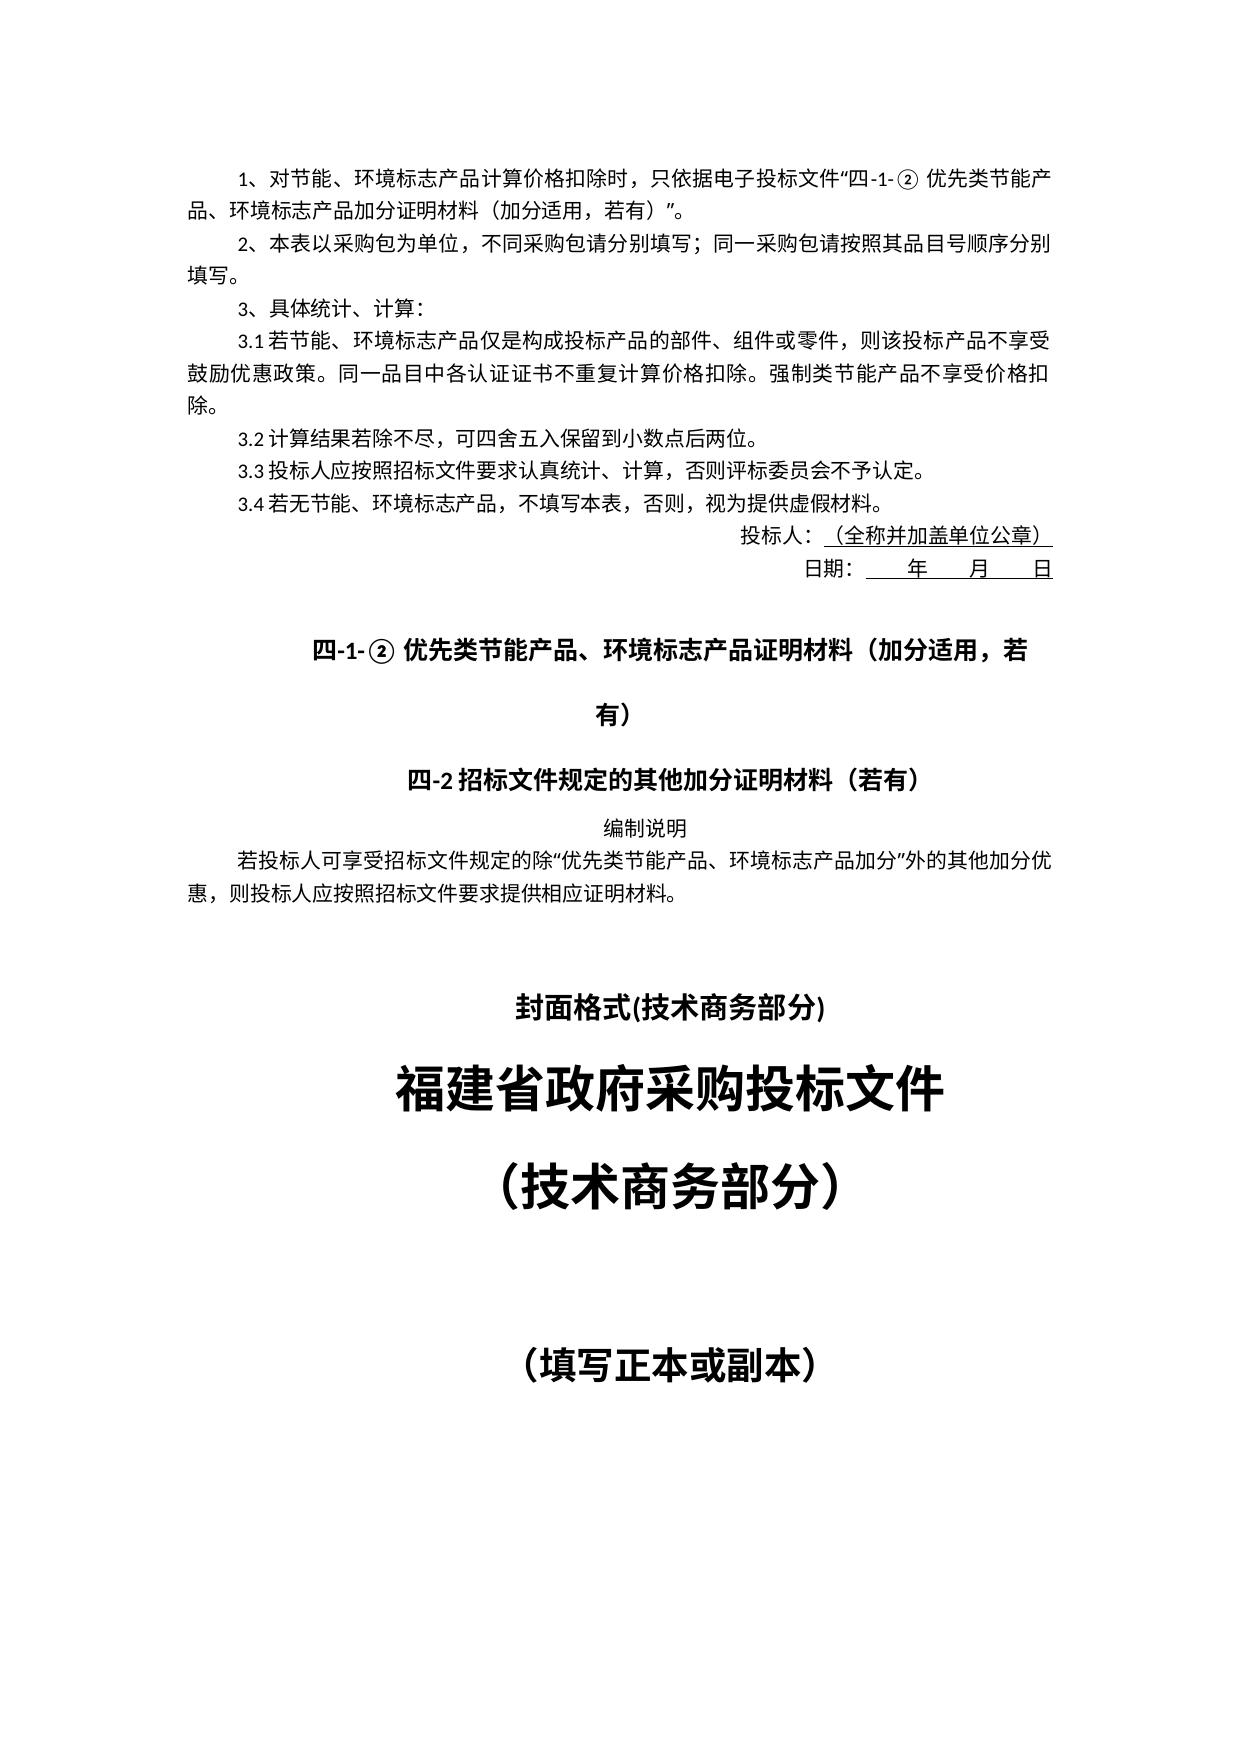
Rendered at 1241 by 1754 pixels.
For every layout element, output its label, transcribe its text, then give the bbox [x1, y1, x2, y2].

text 3、具体统计、计算： [187, 292, 1053, 324]
text 四-1-②优先类节能产品、环境标志产品证明材料（加分适用，若有） [187, 617, 1053, 747]
text 投标人：（全称并加盖单位公章） [187, 519, 1053, 552]
text 若投标人可享受招标文件规定的除“优先类节能产品、环境标志产品加分”外的其他加分优惠，则投标人应按照招标文件要求提供相应证明材料。 [187, 844, 1053, 909]
text （技术商务部分） [187, 1137, 1053, 1332]
text 日期： 年 月 日 [187, 552, 1053, 584]
text （填写正本或副本） [187, 1332, 1053, 1559]
text 3.3投标人应按照招标文件要求认真统计、计算，否则评标委员会不予认定。 [187, 454, 1053, 487]
text 3.2计算结果若除不尽，可四舍五入保留到小数点后两位。 [187, 422, 1053, 454]
text 四-2招标文件规定的其他加分证明材料（若有） [187, 747, 1053, 812]
text 2、本表以采购包为单位，不同采购包请分别填写；同一采购包请按照其品目号顺序分别填写。 [187, 227, 1053, 292]
text 编制说明 [187, 812, 1053, 844]
text 福建省政府采购投标文件 [187, 1039, 1053, 1137]
text 3.1若节能、环境标志产品仅是构成投标产品的部件、组件或零件，则该投标产品不享受鼓励优惠政策。同一品目中各认证证书不重复计算价格扣除。强制类节能产品不享受价格扣除。 [187, 324, 1053, 422]
text 3.4若无节能、环境标志产品，不填写本表，否则，视为提供虚假材料。 [187, 487, 1053, 519]
text 封面格式(技术商务部分) [187, 974, 1053, 1039]
text 1、对节能、环境标志产品计算价格扣除时，只依据电子投标文件“四-1-②优先类节能产品、环境标志产品加分证明材料（加分适用，若有）”。 [187, 162, 1053, 227]
